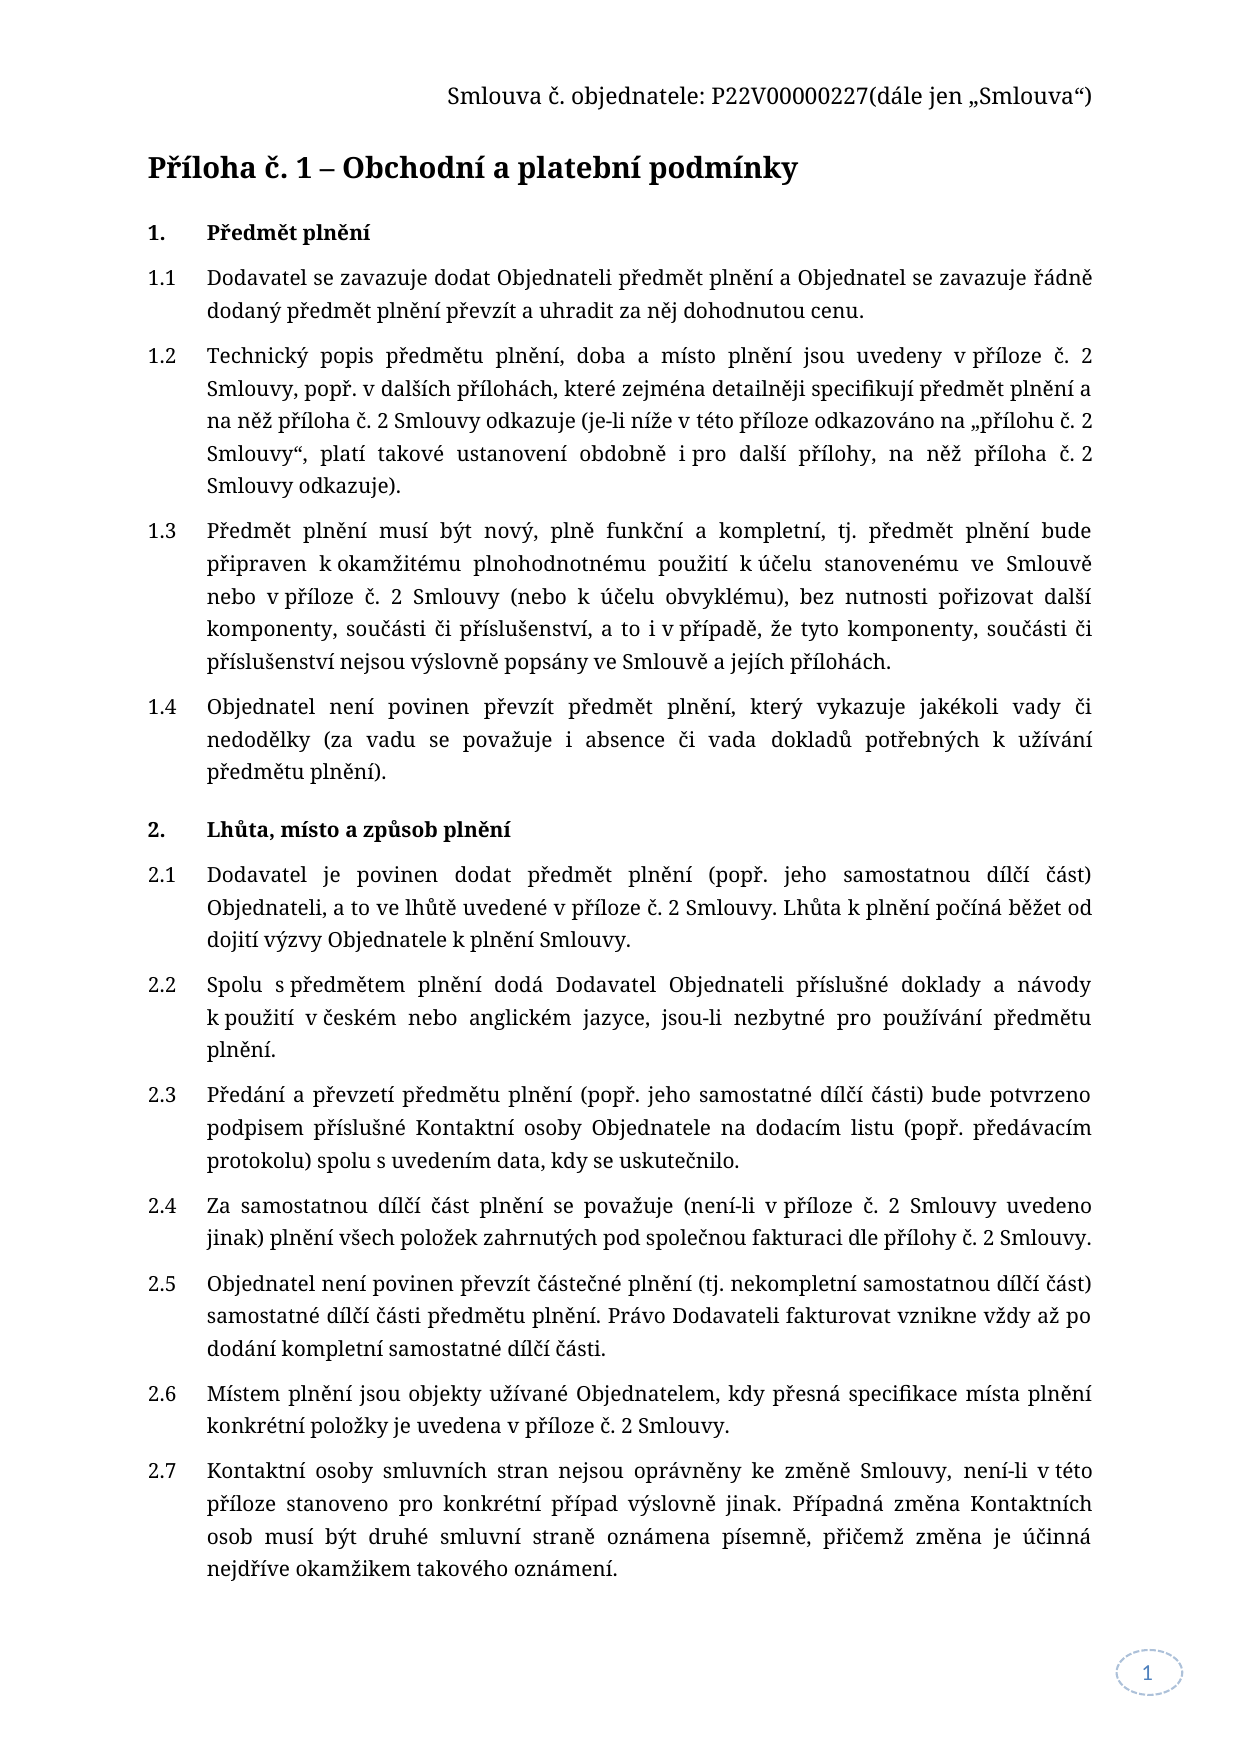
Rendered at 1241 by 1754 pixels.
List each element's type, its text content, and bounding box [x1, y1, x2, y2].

list Dodavatel se zavazuje dodat Objednateli předmět plnění a Objednatel se zavazuje řádně dodaný předmět plnění převzít a uhradit za něj dohodnutou cenu. [148, 263, 1093, 324]
list Za samostatnou dílčí část plnění se považuje (není-li v příloze č. 2 Smlouvy uvedeno jinak) plnění všech položek zahrnutých pod společnou fakturaci dle přílohy č. 2 Smlouvy. [148, 1191, 1093, 1252]
list Objednatel není povinen převzít částečné plnění (tj. nekompletní samostatnou dílčí část) samostatné dílčí části předmětu plnění. Právo Dodavateli fakturovat vznikne vždy až po dodání kompletní samostatné dílčí části. [148, 1269, 1093, 1362]
list Kontaktní osoby smluvních stran nejsou oprávněny ke změně Smlouvy, není-li v této příloze stanoveno pro konkrétní případ výslovně jinak. Případná změna Kontaktních osob musí být druhé smluvní straně oznámena písemně, přičemž změna je účinná nejdříve okamžikem takového oznámení. [148, 1457, 1093, 1583]
list Dodavatel je povinen dodat předmět plnění (popř. jeho samostatnou dílčí část) Objednateli, a to ve lhůtě uvedené v příloze č. 2 Smlouvy. Lhůta k plnění počíná běžet od dojití výzvy Objednatele k plnění Smlouvy. [148, 860, 1093, 954]
list Technický popis předmětu plnění, doba a místo plnění jsou uvedeny v příloze č. 2 Smlouvy, popř. v dalších přílohách, které zejména detailněji specifikují předmět plnění a na něž příloha č. 2 Smlouvy odkazuje (je-li níže v této příloze odkazováno na „přílohu č. 2 Smlouvy“, platí takové ustanovení obdobně i pro další přílohy, na něž příloha č. 2 Smlouvy odkazuje). [148, 341, 1093, 500]
list Místem plnění jsou objekty užívané Objednatelem, kdy přesná specifikace místa plnění konkrétní položky je uvedena v příloze č. 2 Smlouvy. [148, 1379, 1093, 1440]
list Předmět plnění musí být nový, plně funkční a kompletní, tj. předmět plnění bude připraven k okamžitému plnohodnotnému použití k účelu stanovenému ve Smlouvě nebo v příloze č. 2 Smlouvy (nebo k účelu obvyklému), bez nutnosti pořizovat další komponenty, součásti či příslušenství, a to i v případě, že tyto komponenty, součásti či příslušenství nejsou výslovně popsány ve Smlouvě a jejích přílohách. [148, 517, 1093, 675]
list Předání a převzetí předmětu plnění (popř. jeho samostatné dílčí části) bude potvrzeno podpisem příslušné Kontaktní osoby Objednatele na dodacím listu (popř. předávacím protokolu) spolu s uvedením data, kdy se uskutečnilo. [148, 1081, 1093, 1174]
text Příloha č. 1 – Obchodní a platební podmínky [148, 148, 1093, 187]
list Předmět plnění [148, 218, 1093, 247]
list Lhůta, místo a způsob plnění [148, 815, 1093, 843]
list Spolu s předmětem plnění dodá Dodavatel Objednateli příslušné doklady a návody k použití v českém nebo anglickém jazyce, jsou-li nezbytné pro používání předmětu plnění. [148, 970, 1093, 1064]
list Objednatel není povinen převzít předmět plnění, který vykazuje jakékoli vady či nedodělky (za vadu se považuje i absence či vada dokladů potřebných k užívání předmětu plnění). [148, 692, 1093, 786]
